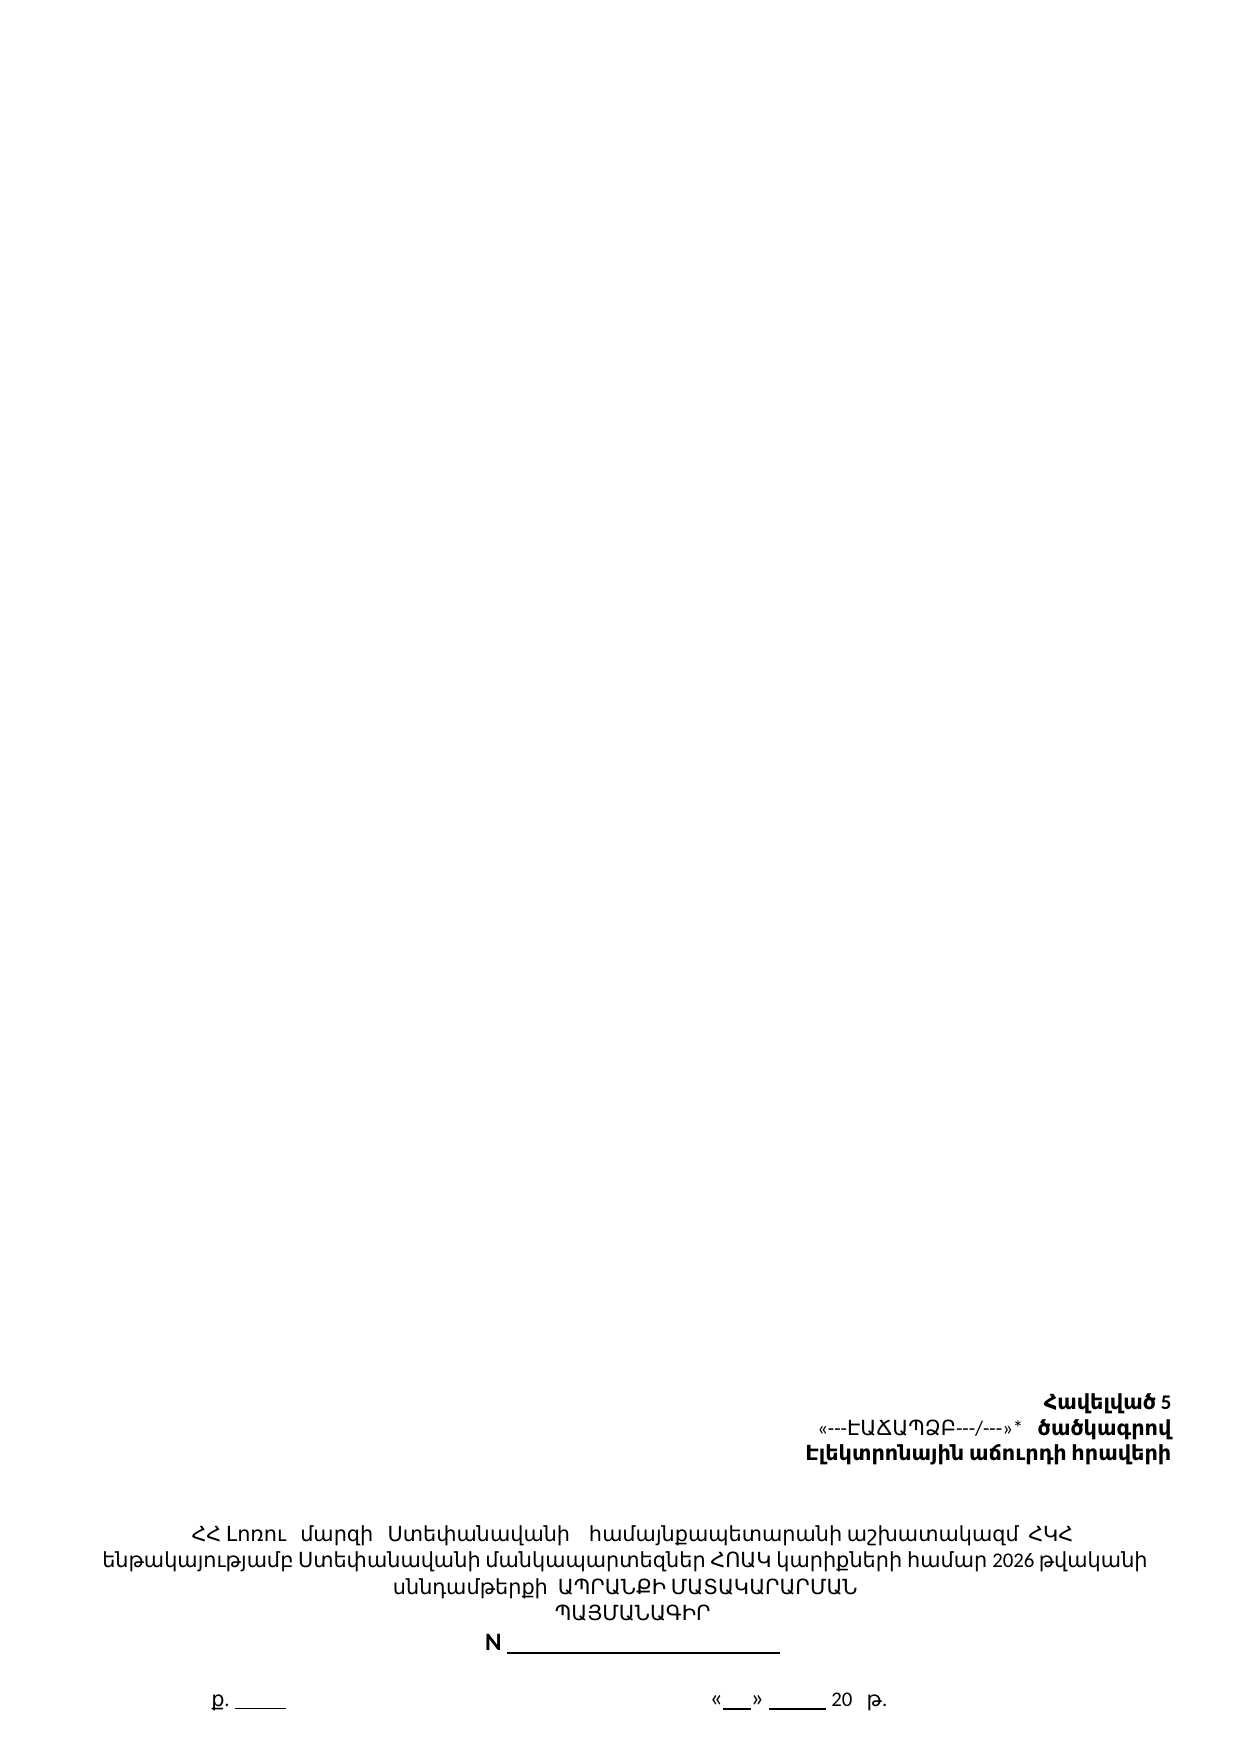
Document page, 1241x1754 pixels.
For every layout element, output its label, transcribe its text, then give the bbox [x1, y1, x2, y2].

text ք. « » 20 թ. [94, 1682, 1171, 1712]
text «---ԷԱՃԱՊՁԲ---/---»* ծածկագրով [94, 1415, 1171, 1440]
text Հավելված 5 [94, 1389, 1171, 1415]
text N [79, 1626, 1171, 1656]
text ՊԱՅՄԱՆԱԳԻՐ [79, 1601, 1171, 1626]
text ՀՀ Լոռու մարզի Ստեփանավանի համայնքապետարանի աշխատակազմ ՀԿՀ ենթակայությամբ Ստեփանավանի մանկապարտեզներ ՀՈԱԿ կարիքների համար 2026 թվականի սննդամթերքի ԱՊՐԱՆՔԻ ՄԱՏԱԿԱՐԱՐՄԱՆ [79, 1522, 1171, 1601]
text Էլեկտրոնային աճուրդի հրավերի [94, 1440, 1171, 1466]
